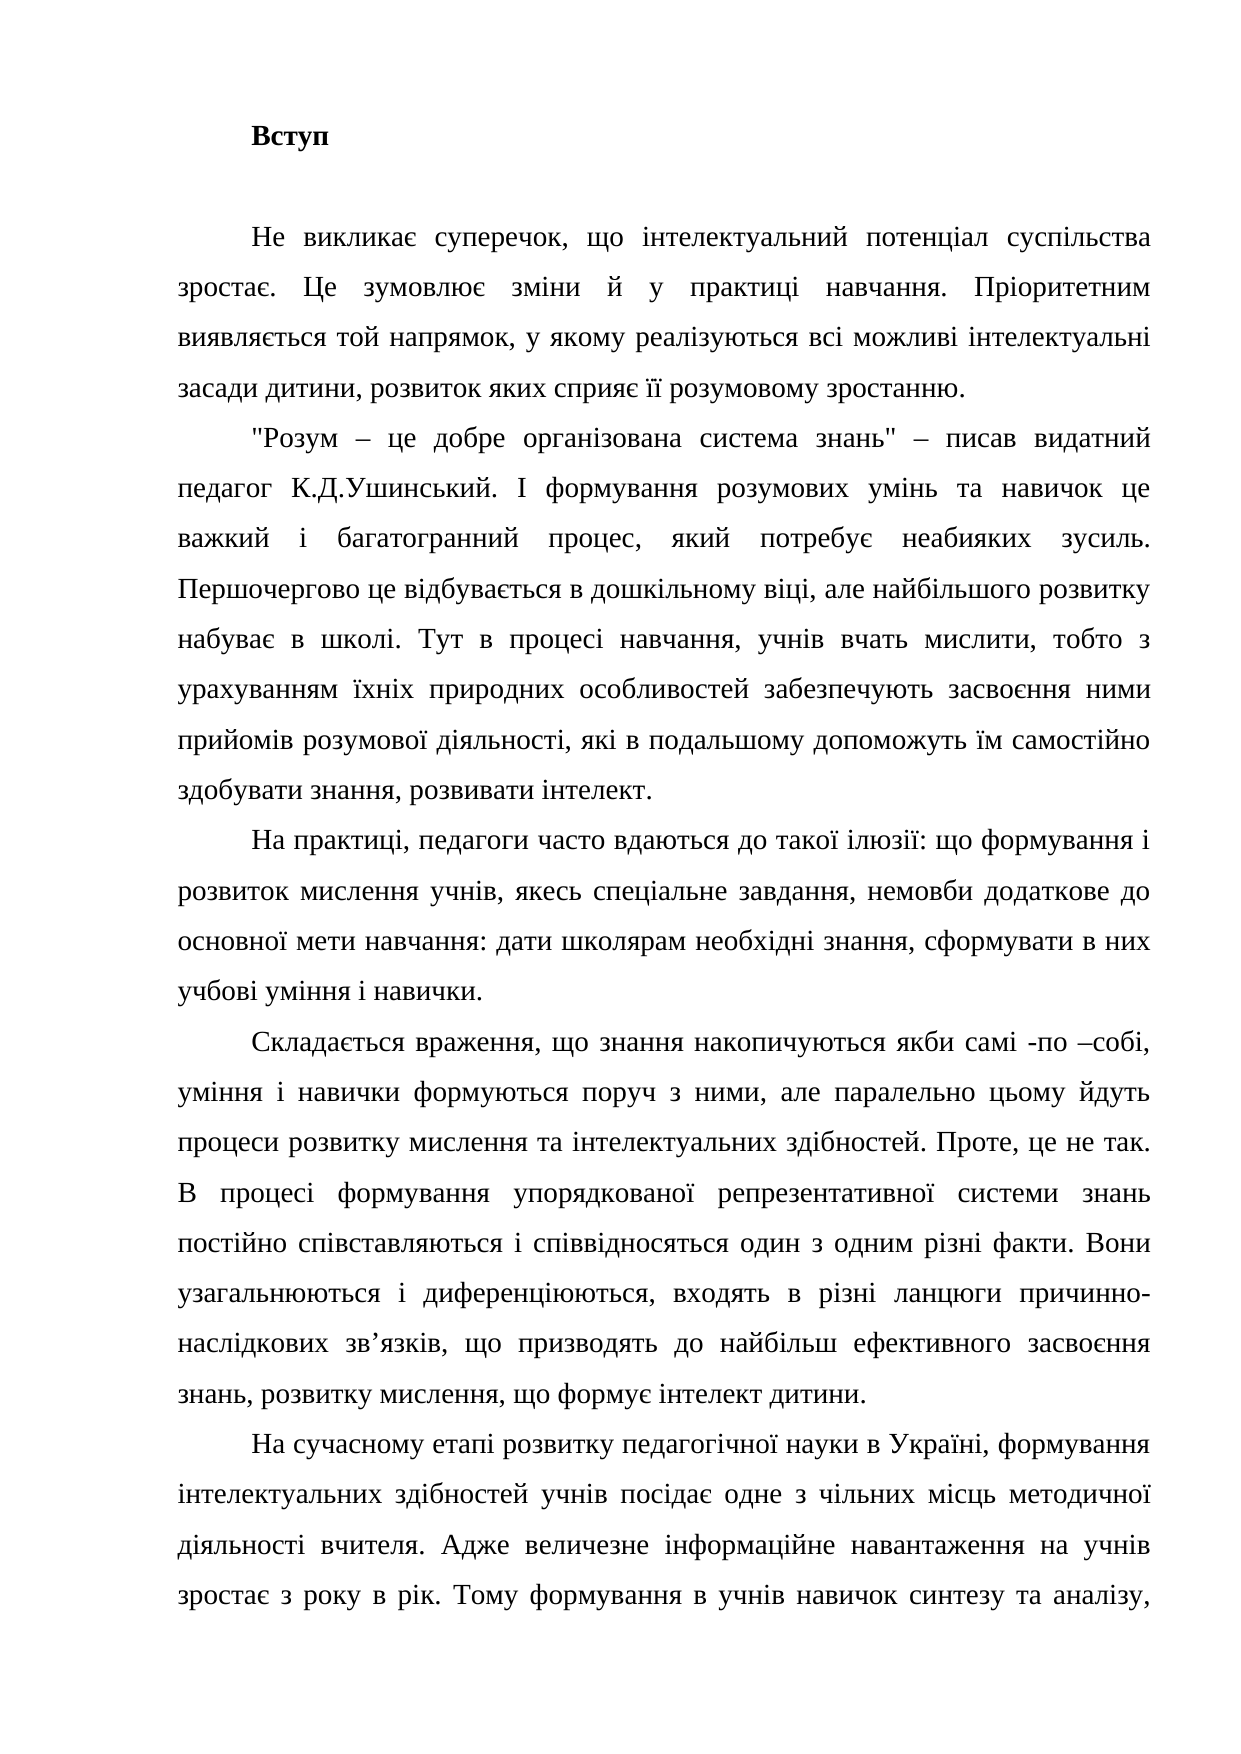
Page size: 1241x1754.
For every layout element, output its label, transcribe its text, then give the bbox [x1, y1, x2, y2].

text "Розум – це добре організована система знань" – писав видатний педагог К.Д.Ушинський. І формування розумових умінь та навичок це важкий і багатогранний процес, який потребує неабияких зусиль. Першочергово це відбувається в дошкільному віці, але найбільшого розвитку набуває в школі. Тут в процесі навчання, учнів вчать мислити, тобто з урахуванням їхніх природних особливостей забезпечують засвоєння ними прийомів розумової діяльності, які в подальшому допоможуть їм самостійно здобувати знання, розвивати інтелект. [177, 420, 1152, 806]
text Не викликає суперечок, що інтелектуальний потенціал суспільства зростає. Це зумовлює зміни й у практиці навчання. Пріоритетним виявляється той напрямок, у якому реалізуються всі можливі інтелектуальні засади дитини, розвиток яких сприяє її розумовому зростанню. [177, 219, 1152, 403]
title Вступ [177, 118, 1152, 152]
text На практиці, педагоги часто вдаються до такої ілюзії: що формування і розвиток мислення учнів, якесь спеціальне завдання, немовби додаткове до основної мети навчання: дати школярам необхідні знання, сформувати в них учбові уміння і навички. [177, 822, 1152, 1007]
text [177, 1426, 1152, 1611]
text Складається враження, що знання накопичуються якби самі -по –собі, уміння і навички формуються поруч з ними, але паралельно цьому йдуть процеси розвитку мислення та інтелектуальних здібностей. Проте, це не так. В процесі формування упорядкованої репрезентативної системи знань постійно співставляються і співвідносяться один з одним різні факти. Вони узагальнюються і диференціюються, входять в різні ланцюги причинно-наслідкових зв’язків, що призводять до найбільш ефективного засвоєння знань, розвитку мислення, що формує інтелект дитини. [177, 1024, 1152, 1409]
